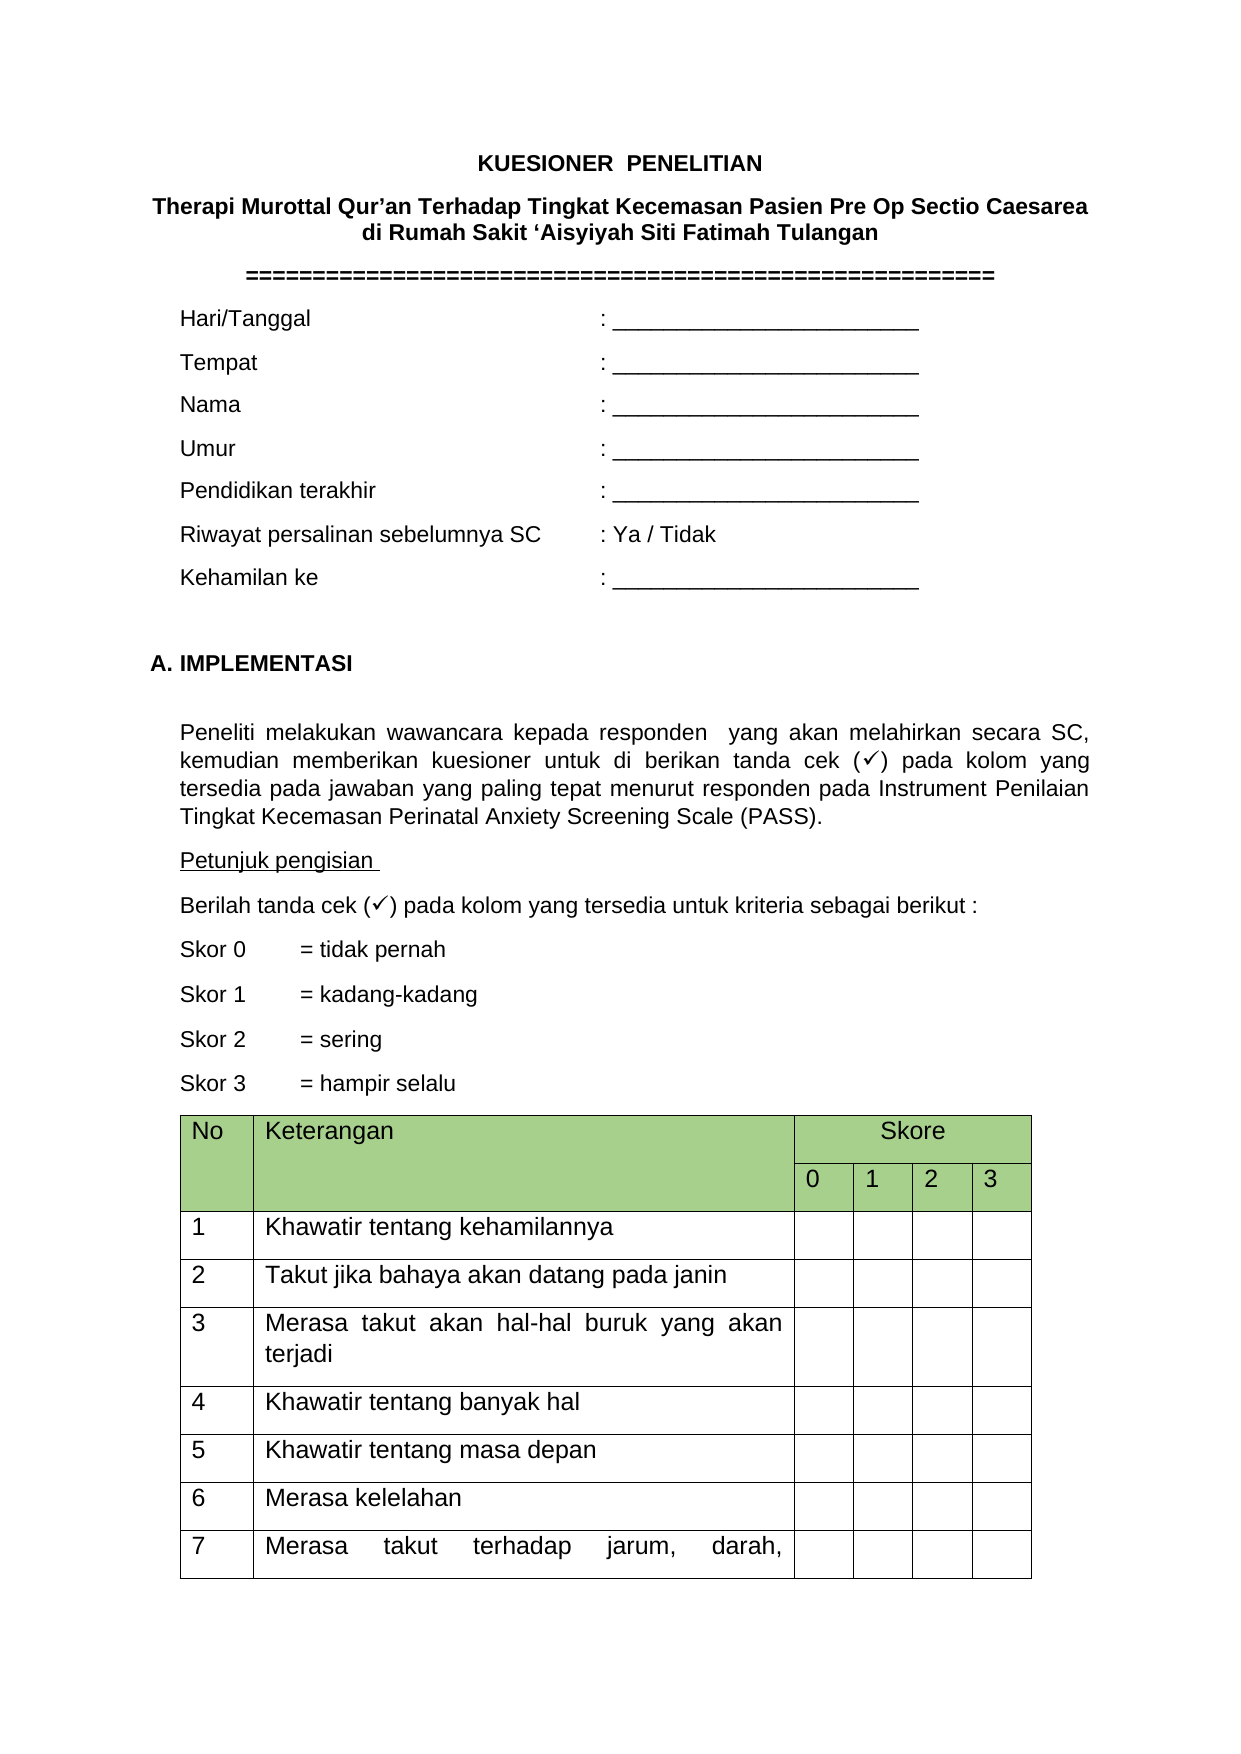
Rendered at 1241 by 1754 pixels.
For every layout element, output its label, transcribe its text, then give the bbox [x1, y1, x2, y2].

table_header No [181, 1116, 253, 1211]
table_cell [854, 1435, 912, 1482]
text Skor 1 = kadang-kadang [179, 981, 1090, 1007]
table_cell 1 [181, 1212, 253, 1259]
table_cell 5 [181, 1435, 253, 1482]
table_header Keterangan [254, 1116, 794, 1211]
list IMPLEMENTASI [150, 649, 1090, 676]
table_cell [913, 1308, 972, 1386]
table_cell [913, 1212, 972, 1259]
text Umur : ________________________ [179, 434, 1090, 461]
table_cell [854, 1212, 912, 1259]
table_cell [795, 1387, 853, 1434]
table_cell [973, 1435, 1031, 1482]
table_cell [254, 1531, 794, 1578]
table_cell Merasa takut akan hal-hal buruk yang akan terjadi [254, 1308, 794, 1386]
text Berilah tanda cek () pada kolom yang tersedia untuk kriteria sebagai berikut : [179, 892, 1090, 918]
table_cell [913, 1387, 972, 1434]
table_cell 7 [181, 1531, 253, 1578]
table_cell 2 [181, 1260, 253, 1307]
table_cell [795, 1435, 853, 1482]
text Therapi Murottal Qur’an Terhadap Tingkat Kecemasan Pasien Pre Op Sectio Caesarea di Rumah Sakit ‘Aisyiyah Siti Fatimah Tulangan [150, 193, 1090, 246]
table_cell Khawatir tentang banyak hal [254, 1387, 794, 1434]
text Nama : ________________________ [179, 391, 1090, 418]
table_cell 3 [973, 1164, 1031, 1211]
table_cell [973, 1260, 1031, 1307]
table_cell [795, 1483, 853, 1530]
table_cell [795, 1531, 853, 1578]
table_cell 4 [181, 1387, 253, 1434]
table_cell [795, 1212, 853, 1259]
table_cell [913, 1435, 972, 1482]
table_cell [913, 1483, 972, 1530]
table_cell Merasa kelelahan [254, 1483, 794, 1530]
table_cell [795, 1308, 853, 1386]
table_cell [913, 1260, 972, 1307]
table_cell [973, 1212, 1031, 1259]
text Tempat : ________________________ [179, 348, 1090, 375]
table_header Skore [795, 1116, 1031, 1163]
text Skor 0 = tidak pernah [179, 936, 1090, 963]
table_cell 3 [181, 1308, 253, 1386]
table_cell [973, 1483, 1031, 1530]
table_cell [854, 1483, 912, 1530]
table_cell [854, 1308, 912, 1386]
table_cell 1 [854, 1164, 912, 1211]
table_cell 6 [181, 1483, 253, 1530]
table_cell [973, 1387, 1031, 1434]
table_cell Khawatir tentang masa depan [254, 1435, 794, 1482]
text Hari/Tanggal : ________________________ [179, 305, 1090, 332]
text KUESIONER PENELITIAN [150, 150, 1090, 176]
text Peneliti melakukan wawancara kepada responden yang akan melahirkan secara SC, kemudian memberikan kuesioner untuk di berikan tanda cek () pada kolom yang tersedia pada jawaban yang paling tepat menurut responden pada Instrument Penilaian Tingkat Kecemasan Perinatal Anxiety Screening Scale (PASS). [179, 719, 1090, 829]
text Skor 2 = sering [179, 1026, 1090, 1052]
table_cell 2 [913, 1164, 972, 1211]
table_cell Khawatir tentang kehamilannya [254, 1212, 794, 1259]
table_cell [854, 1387, 912, 1434]
table_cell [973, 1531, 1031, 1578]
text Pendidikan terakhir : ________________________ [179, 477, 1090, 504]
text Kehamilan ke : ________________________ [179, 563, 1090, 590]
table_cell Takut jika bahaya akan datang pada janin [254, 1260, 794, 1307]
table_cell [973, 1308, 1031, 1386]
table_cell [854, 1531, 912, 1578]
table_cell [913, 1531, 972, 1578]
table_cell 0 [795, 1164, 853, 1211]
text Skor 3 = hampir selalu [179, 1070, 1090, 1097]
table_cell [854, 1260, 912, 1307]
text ======================================================== [150, 262, 1090, 289]
text Petunjuk pengisian [179, 847, 1090, 874]
table_cell [795, 1260, 853, 1307]
text Riwayat persalinan sebelumnya SC : Ya / Tidak [179, 521, 1090, 547]
